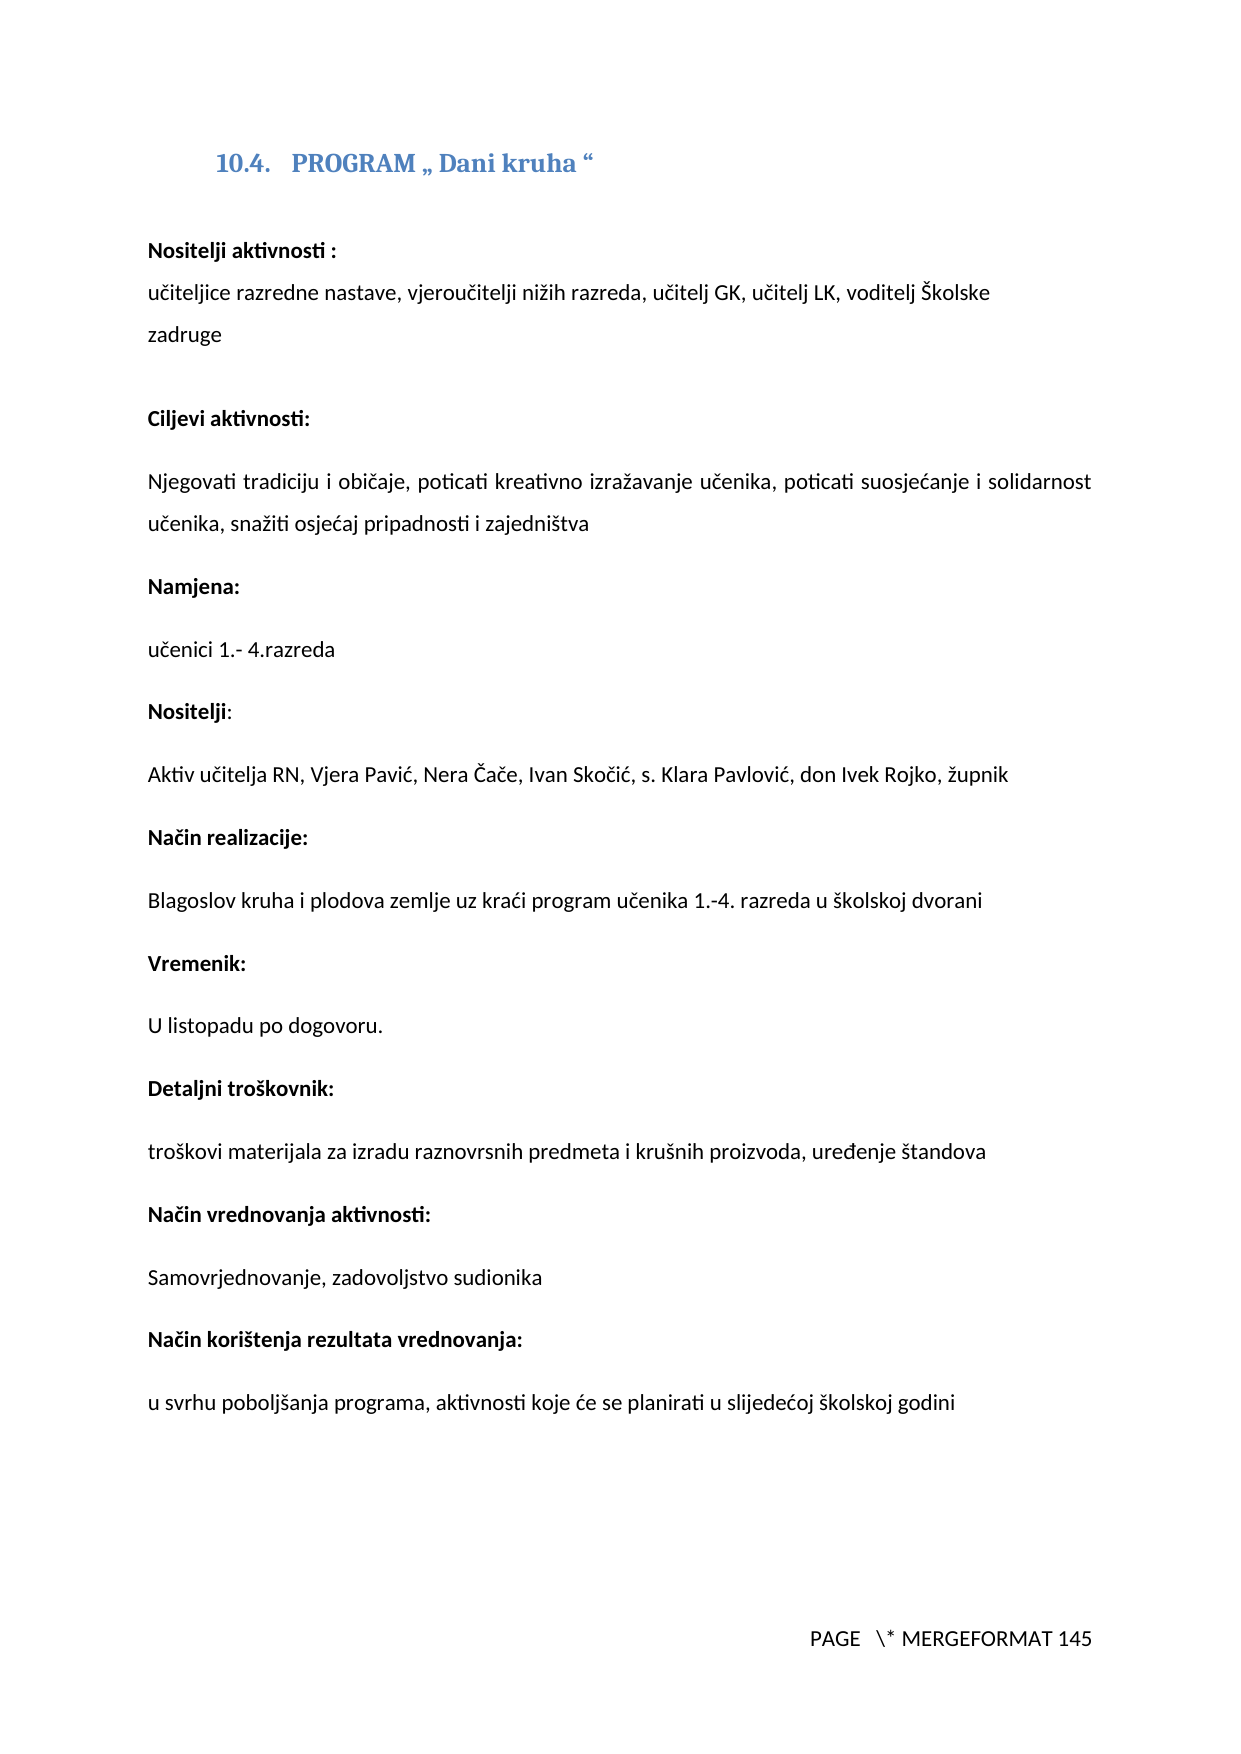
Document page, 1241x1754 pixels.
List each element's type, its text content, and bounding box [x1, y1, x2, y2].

text Vremenik: [148, 949, 1093, 977]
text učiteljice razredne nastave, vjeroučitelji nižih razreda, učitelj GK, učitelj LK, voditelj Školske zadruge [148, 278, 993, 348]
text Samovrjednovanje, zadovoljstvo sudionika [148, 1263, 1093, 1291]
text Nositelji: [148, 697, 1093, 726]
text Namjena: [148, 572, 1093, 600]
text Aktiv učitelja RN, Vjera Pavić, Nera Čače, Ivan Skočić, s. Klara Pavlović, don Ivek Rojko, župnik [148, 760, 1093, 788]
text Blagoslov kruha i plodova zemlje uz kraći program učenika 1.-4. razreda u školskoj dvorani [148, 886, 1093, 914]
subtitle PROGRAM „ Dani kruha “ [216, 148, 1093, 179]
text Ciljevi aktivnosti: [148, 404, 1093, 432]
text Način korištenja rezultata vrednovanja: [148, 1326, 1093, 1354]
text Nositelji aktivnosti : [148, 236, 993, 264]
text u svrhu poboljšanja programa, aktivnosti koje će se planirati u slijedećoj školskoj godini [148, 1388, 1093, 1416]
text Njegovati tradiciju i običaje, poticati kreativno izražavanje učenika, poticati suosjećanje i solidarnost učenika, snažiti osjećaj pripadnosti i zajedništva [148, 467, 1093, 537]
text troškovi materijala za izradu raznovrsnih predmeta i krušnih proizvoda, uređenje štandova [148, 1137, 1093, 1165]
text učenici 1.- 4.razreda [148, 635, 1093, 663]
text U listopadu po dogovoru. [148, 1012, 1093, 1039]
text Način realizacije: [148, 823, 1093, 851]
text Način vrednovanja aktivnosti: [148, 1200, 1093, 1228]
text Detaljni troškovnik: [148, 1074, 1093, 1102]
